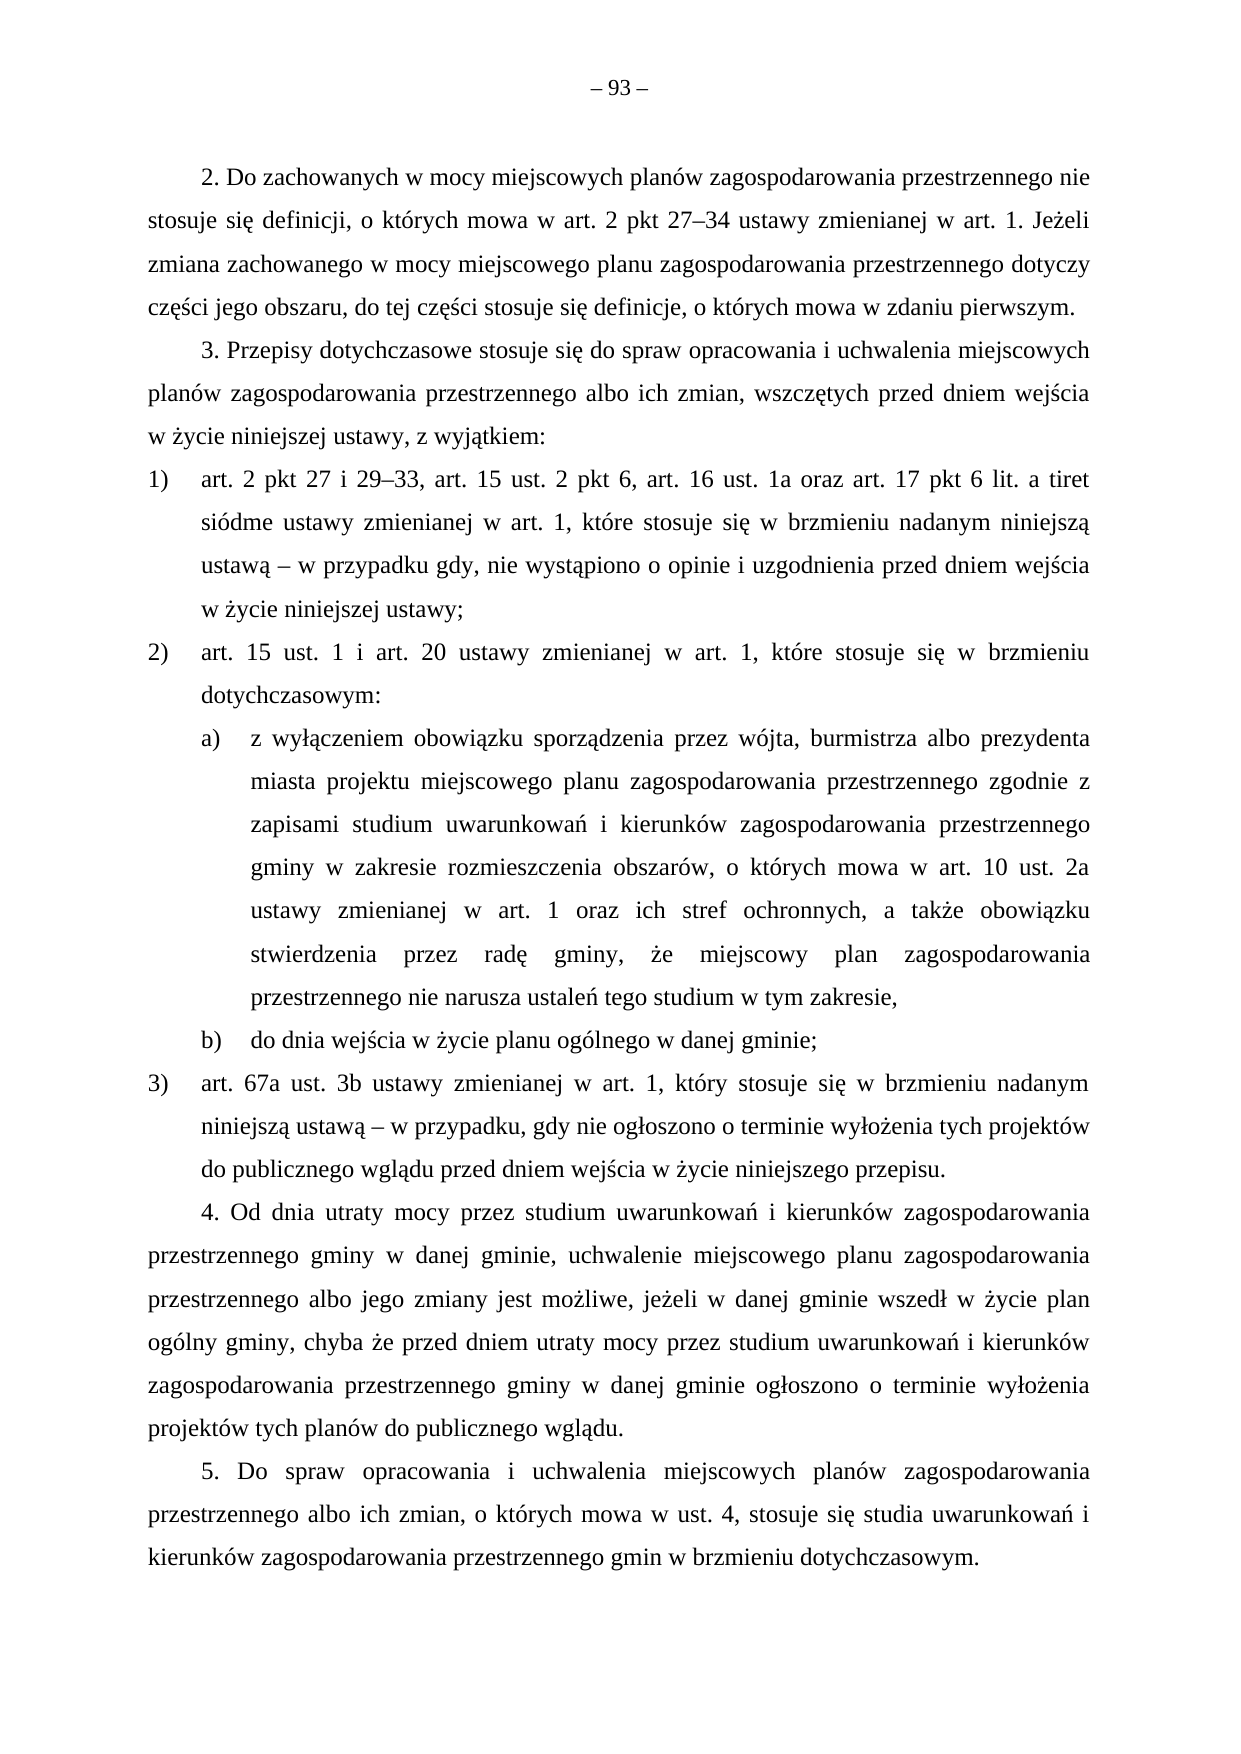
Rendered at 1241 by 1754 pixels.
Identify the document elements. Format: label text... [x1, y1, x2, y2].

text b) do dnia wejścia w życie planu ogólnego w danej gminie; [201, 1025, 1091, 1054]
text a) z wyłączeniem obowiązku sporządzenia przez wójta, burmistrza albo prezydenta miasta projektu miejscowego planu zagospodarowania przestrzennego zgodnie z zapisami studium uwarunkowań i kierunków zagospodarowania przestrzennego gminy w zakresie rozmieszczenia obszarów, o których mowa w art. 10 ust. 2a ustawy zmienianej w art. 1 oraz ich stref ochronnych, a także obowiązku stwierdzenia przez radę gminy, że miejscowy plan zagospodarowania przestrzennego nie narusza ustaleń tego studium w tym zakresie, [201, 723, 1091, 1011]
text 5. Do spraw opracowania i uchwalenia miejscowych planów zagospodarowania przestrzennego albo ich zmian, o których mowa w ust. 4, stosuje się studia uwarunkowań i kierunków zagospodarowania przestrzennego gmin w brzmieniu dotychczasowym. [148, 1456, 1091, 1571]
text 4. Od dnia utraty mocy przez studium uwarunkowań i kierunków zagospodarowania przestrzennego gminy w danej gminie, uchwalenie miejscowego planu zagospodarowania przestrzennego albo jego zmiany jest możliwe, jeżeli w danej gminie wszedł w życie plan ogólny gminy, chyba że przed dniem utraty mocy przez studium uwarunkowań i kierunków zagospodarowania przestrzennego gminy w danej gminie ogłoszono o terminie wyłożenia projektów tych planów do publicznego wglądu. [148, 1197, 1091, 1442]
text 1) art. 2 pkt 27 i 29–33, art. 15 ust. 2 pkt 6, art. 16 ust. 1a oraz art. 17 pkt 6 lit. a tiret siódme ustawy zmienianej w art. 1, które stosuje się w brzmieniu nadanym niniejszą ustawą – w przypadku gdy, nie wystąpiono o opinie i uzgodnienia przed dniem wejścia w życie niniejszej ustawy; [148, 464, 1091, 622]
text 2) art. 15 ust. 1 i art. 20 ustawy zmienianej w art. 1, które stosuje się w brzmieniu dotychczasowym: [148, 637, 1091, 709]
text 3. Przepisy dotychczasowe stosuje się do spraw opracowania i uchwalenia miejscowych planów zagospodarowania przestrzennego albo ich zmian, wszczętych przed dniem wejścia w życie niniejszej ustawy, z wyjątkiem: [148, 335, 1091, 450]
text 2. Do zachowanych w mocy miejscowych planów zagospodarowania przestrzennego nie stosuje się definicji, o których mowa w art. 2 pkt 27–34 ustawy zmienianej w art. 1. Jeżeli zmiana zachowanego w mocy miejscowego planu zagospodarowania przestrzennego dotyczy części jego obszaru, do tej części stosuje się definicje, o których mowa w zdaniu pierwszym. [148, 162, 1091, 321]
text 3) art. 67a ust. 3b ustawy zmienianej w art. 1, który stosuje się w brzmieniu nadanym niniejszą ustawą – w przypadku, gdy nie ogłoszono o terminie wyłożenia tych projektów do publicznego wglądu przed dniem wejścia w życie niniejszego przepisu. [148, 1068, 1091, 1183]
